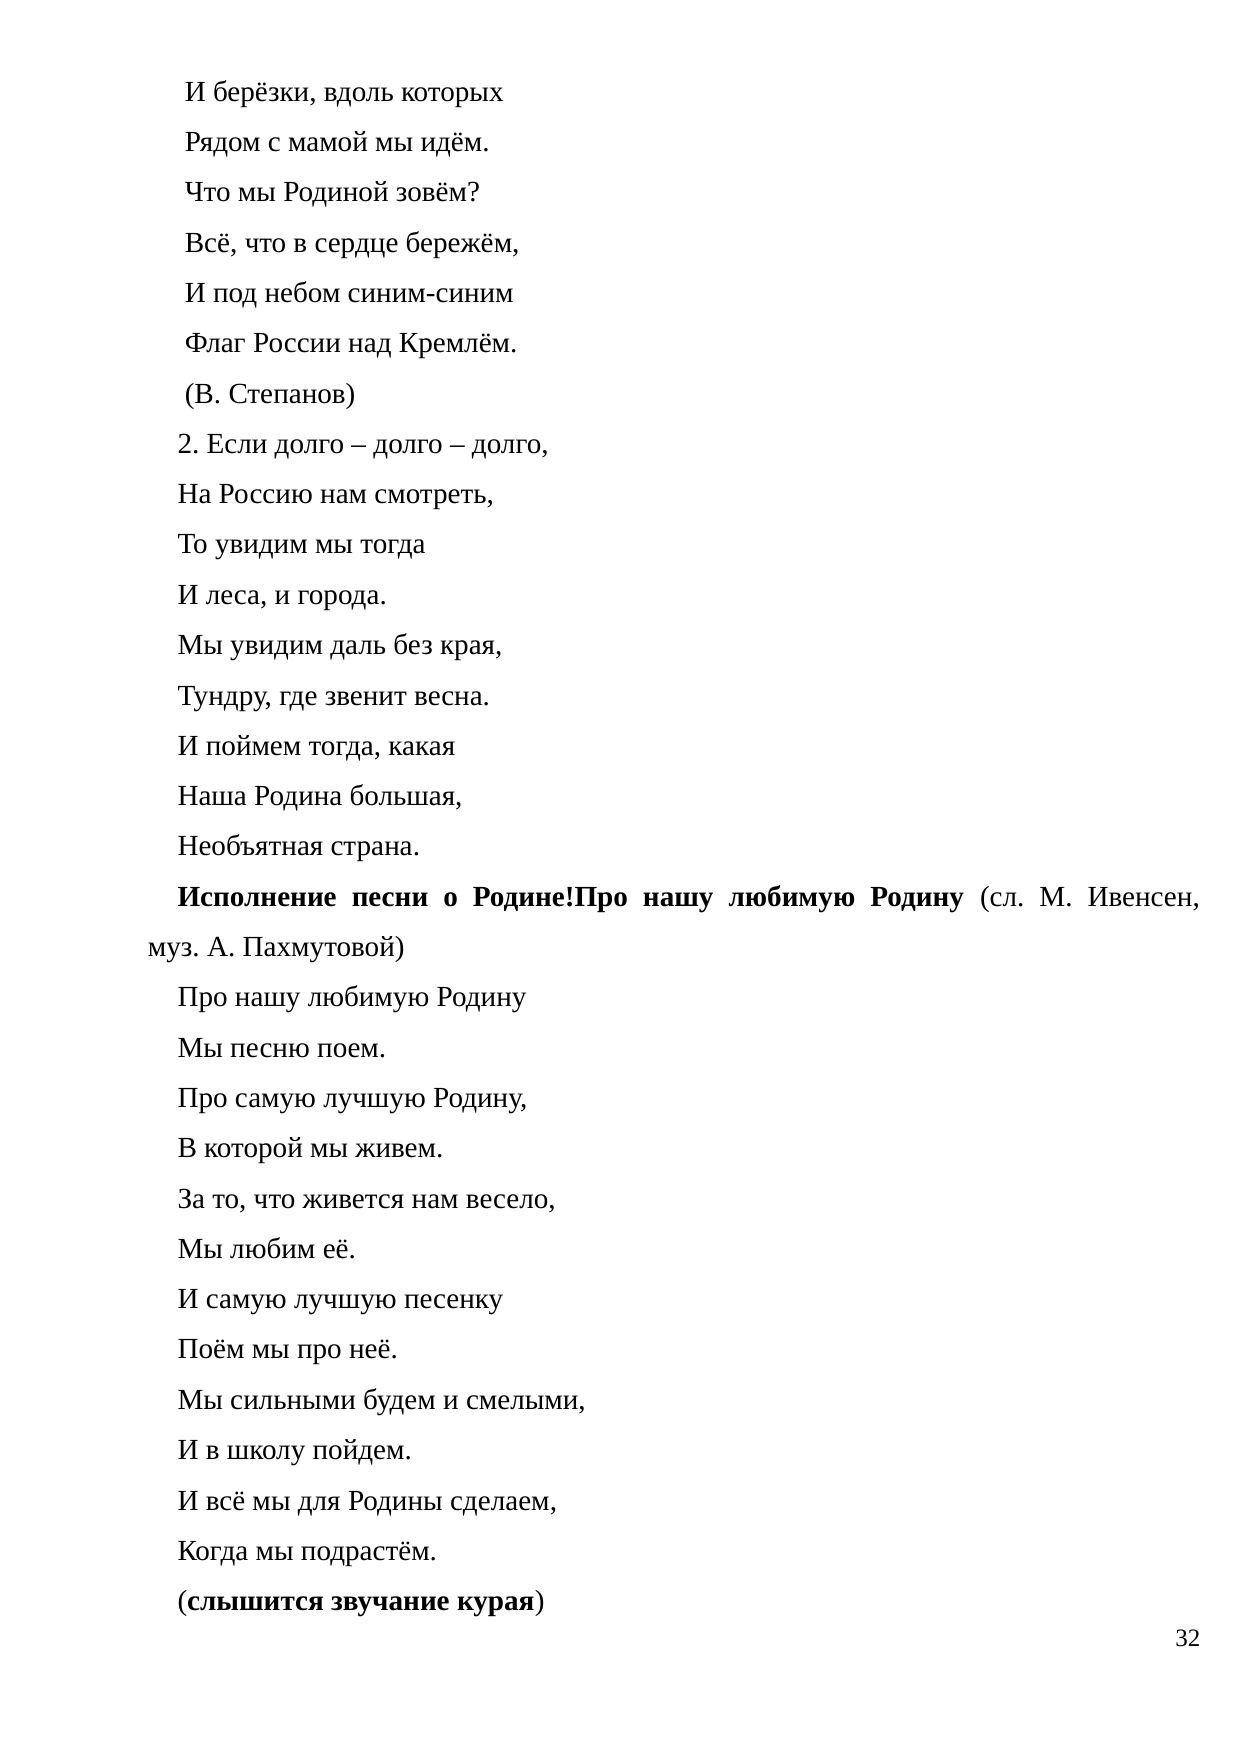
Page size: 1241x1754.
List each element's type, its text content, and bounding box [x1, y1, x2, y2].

text На Россию нам смотреть, [148, 476, 1200, 510]
text (слышится звучание курая) [148, 1583, 1200, 1617]
text (В. Степанов) [148, 376, 1200, 409]
text И поймем тогда, какая [148, 728, 1200, 761]
text Всё, что в сердце бережём, [148, 225, 1200, 258]
text Когда мы подрастём. [148, 1533, 1200, 1566]
text Про нашу любимую Родину [148, 979, 1200, 1013]
text Мы увидим даль без края, [148, 627, 1200, 661]
text Мы любим её. [148, 1231, 1200, 1264]
text То увидим мы тогда [148, 527, 1200, 560]
text Наша Родина большая, [148, 778, 1200, 812]
text И в школу пойдем. [148, 1432, 1200, 1466]
text И самую лучшую песенку [148, 1281, 1200, 1315]
text Мы песню поем. [148, 1030, 1200, 1063]
text Исполнение песни о Родине!Про нашу любимую Родину (сл. М. Ивенсен, муз. А. Пахмутовой) [148, 879, 1200, 963]
text Про самую лучшую Родину, [148, 1080, 1200, 1114]
text 2. Если долго – долго – долго, [148, 426, 1200, 459]
text Рядом с мамой мы идём. [148, 124, 1200, 158]
text И под небом синим-синим [148, 275, 1200, 309]
text За то, что живется нам весело, [148, 1181, 1200, 1214]
text В которой мы живем. [148, 1130, 1200, 1164]
text И берёзки, вдоль которых [148, 74, 1200, 107]
text Тундру, где звенит весна. [148, 678, 1200, 711]
text Необъятная страна. [148, 828, 1200, 862]
text Мы сильными будем и смелыми, [148, 1382, 1200, 1416]
text Флаг России над Кремлём. [148, 325, 1200, 359]
text И всё мы для Родины сделаем, [148, 1483, 1200, 1516]
text Поём мы про неё. [148, 1332, 1200, 1365]
text И леса, и города. [148, 577, 1200, 611]
text Что мы Родиной зовём? [148, 174, 1200, 208]
